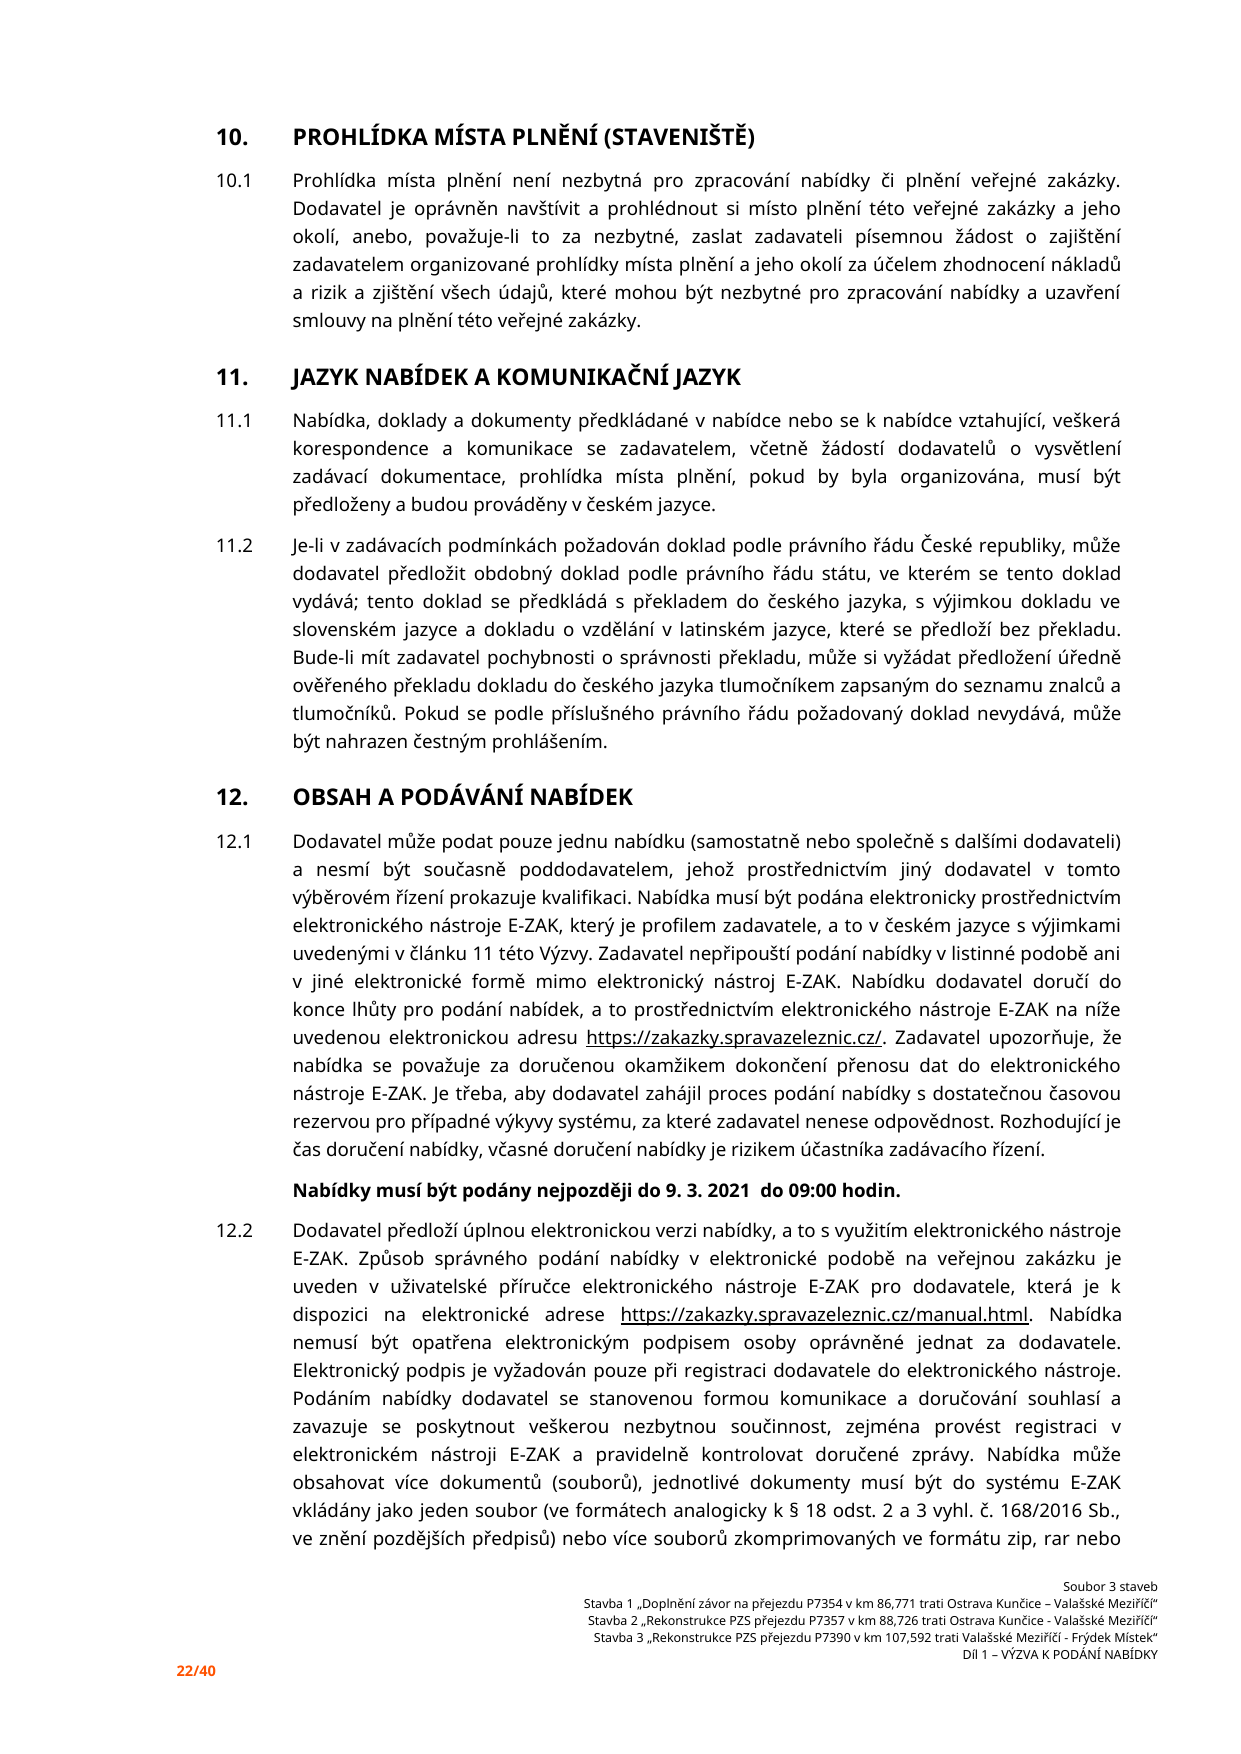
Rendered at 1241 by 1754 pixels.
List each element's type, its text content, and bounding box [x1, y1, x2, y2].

text JAZYK NABÍDEK A KOMUNIKAČNÍ JAZYK [216, 361, 1122, 392]
list Nabídky musí být podány nejpozději do 9. 3. 2021 do 09:00 hodin. [292, 1177, 1122, 1202]
text PROHLÍDKA MÍSTA PLNĚNÍ (STAVENIŠTĚ) [216, 121, 1122, 152]
text Je-li v zadávacích podmínkách požadován doklad podle právního řádu České republiky, může dodavatel předložit obdobný doklad podle právního řádu státu, ve kterém se tento doklad vydává; tento doklad se předkládá s překladem do českého jazyka, s výjimkou dokladu ve slovenském jazyce a dokladu o vzdělání v latinském jazyce, které se předloží bez překladu. Bude-li mít zadavatel pochybnosti o správnosti překladu, může si vyžádat předložení úředně ověřeného překladu dokladu do českého jazyka tlumočníkem zapsaným do seznamu znalců a tlumočníků. Pokud se podle příslušného právního řádu požadovaný doklad nevydává, může být nahrazen čestným prohlášením. [216, 532, 1122, 754]
text OBSAH A PODÁVÁNÍ NABÍDEK [216, 781, 1122, 812]
text Dodavatel může podat pouze jednu nabídku (samostatně nebo společně s dalšími dodavateli) a nesmí být současně poddodavatelem, jehož prostřednictvím jiný dodavatel v tomto výběrovém řízení prokazuje kvalifikaci. Nabídka musí být podána elektronicky prostřednictvím elektronického nástroje E-ZAK, který je profilem zadavatele, a to v českém jazyce s výjimkami uvedenými v článku 11 této Výzvy. Zadavatel nepřipouští podání nabídky v listinné podobě ani v jiné elektronické formě mimo elektronický nástroj E-ZAK. Nabídku dodavatel doručí do konce lhůty pro podání nabídek, a to prostřednictvím elektronického nástroje E-ZAK na níže uvedenou elektronickou adresu https://zakazky.spravazeleznic.cz/. Zadavatel upozorňuje, že nabídka se považuje za doručenou okamžikem dokončení přenosu dat do elektronického nástroje E-ZAK. Je třeba, aby dodavatel zahájil proces podání nabídky s dostatečnou časovou rezervou pro případné výkyvy systému, za které zadavatel nenese odpovědnost. Rozhodující je čas doručení nabídky, včasné doručení nabídky je rizikem účastníka zadávacího řízení. [216, 828, 1122, 1162]
text Nabídka, doklady a dokumenty předkládané v nabídce nebo se k nabídce vztahující, veškerá korespondence a komunikace se zadavatelem, včetně žádostí dodavatelů o vysvětlení zadávací dokumentace, prohlídka místa plnění, pokud by byla organizována, musí být předloženy a budou prováděny v českém jazyce. [216, 407, 1122, 517]
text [216, 1217, 1122, 1551]
text Prohlídka místa plnění není nezbytná pro zpracování nabídky či plnění veřejné zakázky. Dodavatel je oprávněn navštívit a prohlédnout si místo plnění této veřejné zakázky a jeho okolí, anebo, považuje-li to za nezbytné, zaslat zadavateli písemnou žádost o zajištění zadavatelem organizované prohlídky místa plnění a jeho okolí za účelem zhodnocení nákladů a rizik a zjištění všech údajů, které mohou být nezbytné pro zpracování nabídky a uzavření smlouvy na plnění této veřejné zakázky. [216, 167, 1122, 333]
